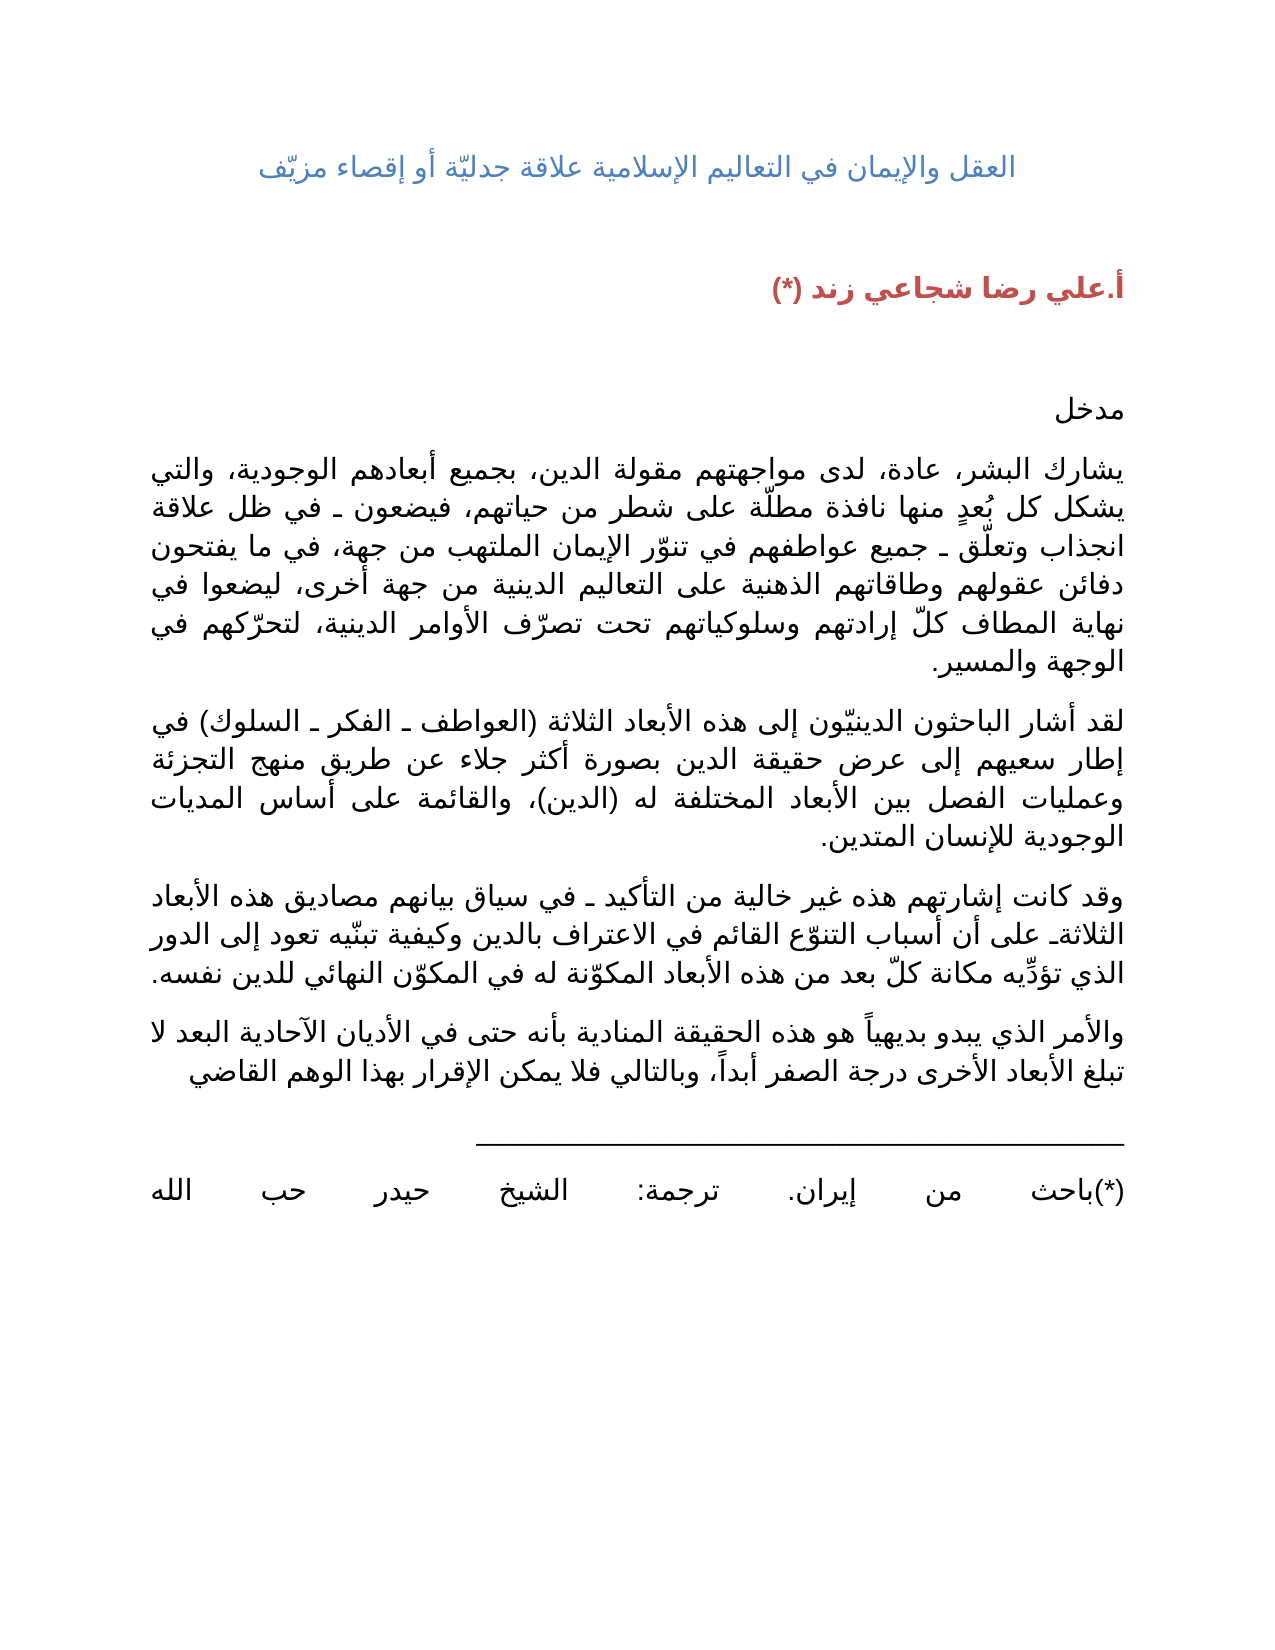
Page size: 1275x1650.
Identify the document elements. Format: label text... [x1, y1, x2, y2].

text أ‌.علي رضا شجاعي زند (*) [150, 271, 1125, 305]
text والأمر الذي يبدو بديهياً هو هذه الحقيقة المنادية بأنه حتى في الأديان الآحادية البعد لا تبلغ الأبعاد الأخرى درجة الصفر أبداً، وبالتالي فلا يمكن الإقرار بهذا الوهم القاضي [150, 1015, 1125, 1087]
text ________________________________________ [150, 1113, 1125, 1147]
text لقد أشار الباحثون الدينيّون إلى هذه الأبعاد الثلاثة (العواطف ـ الفكر ـ السلوك) في إطار سعيهم إلى عرض حقيقة الدين بصورة أكثر جلاء عن طريق منهج التجزئة وعمليات الفصل بين الأبعاد المختلفة له (الدين)، والقائمة على أساس المديات الوجودية للإنسان المتدين. [150, 704, 1125, 853]
text وقد كانت إشارتهم هذه غير خالية من التأكيد ـ في سياق بيانهم مصاديق هذه الأبعاد الثلاثةـ على أن أسباب التنوّع القائم في الاعتراف بالدين وكيفية تبنّيه تعود إلى الدور الذي تؤدِّيه مكانة كلّ بعد من هذه الأبعاد المكوّنة له في المكوّن النهائي للدين نفسه. [150, 879, 1125, 989]
text العقل والإيمان في التعاليم الإسلامية علاقة جدليّة أو إقصاء مزيّف [150, 150, 1125, 183]
text يشارك البشر، عادة، لدى مواجهتهم مقولة الدين، بجميع أبعادهم الوجودية، والتي يشكل كل بُعدٍ منها نافذة مطلّة على شطر من حياتهم، فيضعون ـ في ظل علاقة انجذاب وتعلّق ـ جميع عواطفهم في تنوّر الإيمان الملتهب من جهة، في ما يفتحون دفائن عقولهم وطاقاتهم الذهنية على التعاليم الدينية من جهة أخرى، ليضعوا في نهاية المطاف كلّ إرادتهم وسلوكياتهم تحت تصرّف الأوامر الدينية، لتحرّكهم في الوجهة والمسير. [150, 452, 1125, 678]
text مدخل [150, 392, 1125, 426]
text (*)باحث من إيران. ترجمة: الشيخ حيدر حب الله [150, 1172, 1125, 1238]
